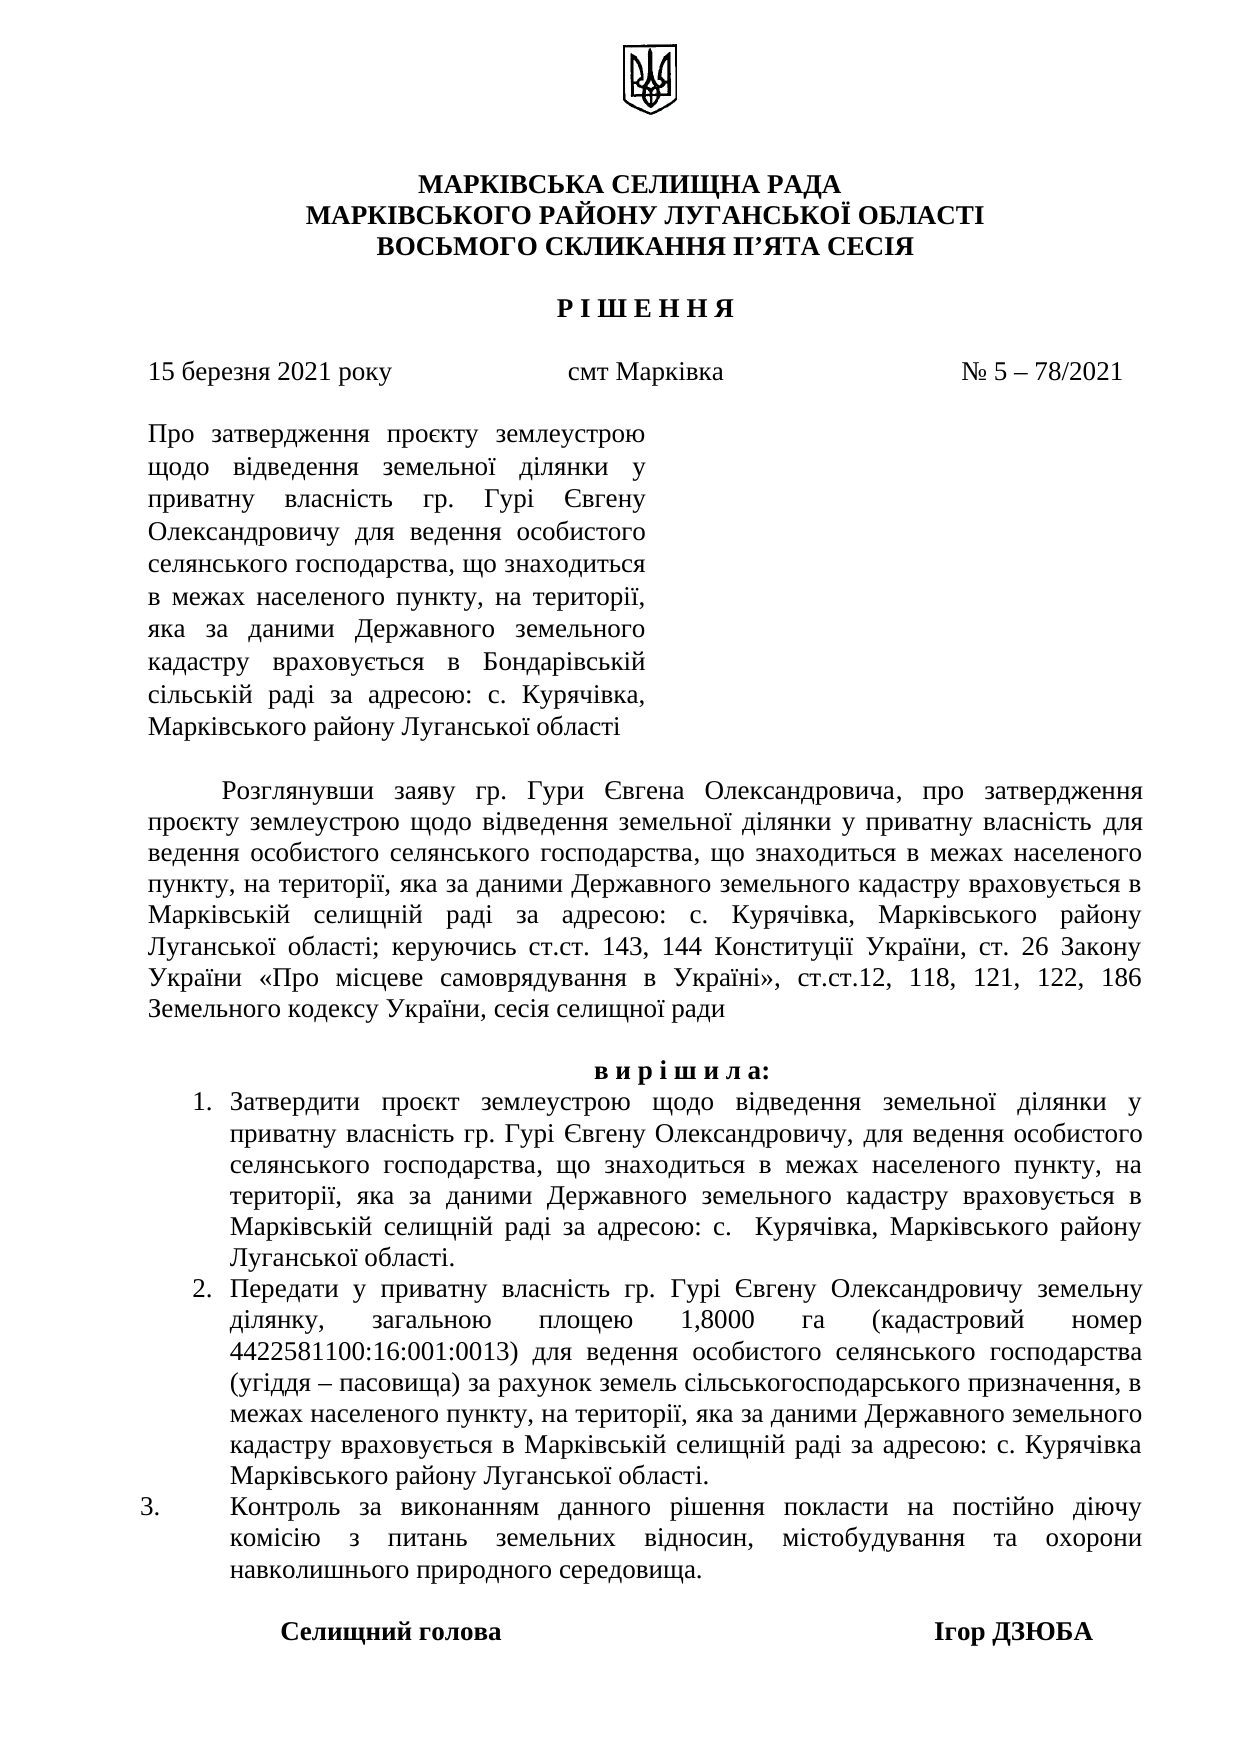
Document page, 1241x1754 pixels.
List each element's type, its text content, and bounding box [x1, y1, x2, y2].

text 15 березня 2021 року смт Марківка № 5 – 78/2021 [148, 355, 1143, 386]
subtitle МАРКІВСЬКА СЕЛИЩНА РАДА [148, 168, 1143, 199]
picture [623, 44, 677, 115]
list Передати у приватну власність гр. Гурі Євгену Олександровичу земельну ділянку, загальною площею 1,8000 га (кадастровий номер 4422581100:16:001:0013) для ведення особистого селянського господарства (угіддя – пасовища) за рахунок земель сільськогосподарського призначення, в межах населеного пункту, на території, яка за даними Державного земельного кадастру враховується в Марківській селищній раді за адресою: с. Курячівка Марківського району Луганської області. [192, 1272, 1143, 1490]
text Розглянувши заяву гр. Гури Євгена Олександровича, про затвердження проєкту землеустрою щодо відведення земельної ділянки у приватну власність для ведення особистого селянського господарства, що знаходиться в межах населеного пункту, на території, яка за даними Державного земельного кадастру враховується в Марківській селищній раді за адресою: с. Курячівка, Марківського району Луганської області; керуючись ст.ст. 143, 144 Конституції України, ст. 26 Закону України «Про місцеве самоврядування в Україні», ст.ст.12, 118, 121, 122, 186 Земельного кодексу України, сесія селищної ради [148, 774, 1143, 1023]
text Селищний голова Ігор ДЗЮБА [223, 1615, 1152, 1646]
text Р І Ш Е Н Н Я [148, 292, 1143, 323]
list Затвердити проєкт землеустрою щодо відведення земельної ділянки у приватну власність гр. Гурі Євгену Олександровичу, для ведення особистого селянського господарства, що знаходиться в межах населеного пункту, на території, яка за даними Державного земельного кадастру враховується в Марківській селищній раді за адресою: с. Курячівка, Марківського району Луганської області. [192, 1086, 1143, 1272]
text в и р і ш и л а: [148, 1054, 1143, 1086]
list Контроль за виконанням данного рішення покласти на постійно діючу комісію з питань земельних відносин, містобудування та охорони навколишнього природного середовища. [140, 1490, 1143, 1584]
text ВОСЬМОГО СКЛИКАННЯ П’ЯТА СЕСІЯ [148, 230, 1143, 261]
table_header Про затвердження проєкту землеустрою щодо відведення земельної ділянки у приватну власність гр. Гурі Євгену Олександровичу для ведення особистого селянського господарства, що знаходиться в межах населеного пункту, на території, яка за даними Державного земельного кадастру враховується в Бондарівській сільській раді за адресою: с. Курячівка, Марківського району Луганської області [136, 417, 666, 743]
subtitle МАРКІВСЬКОГО РАЙОНУ ЛУГАНСЬКОЇ ОБЛАСТІ [148, 199, 1143, 230]
